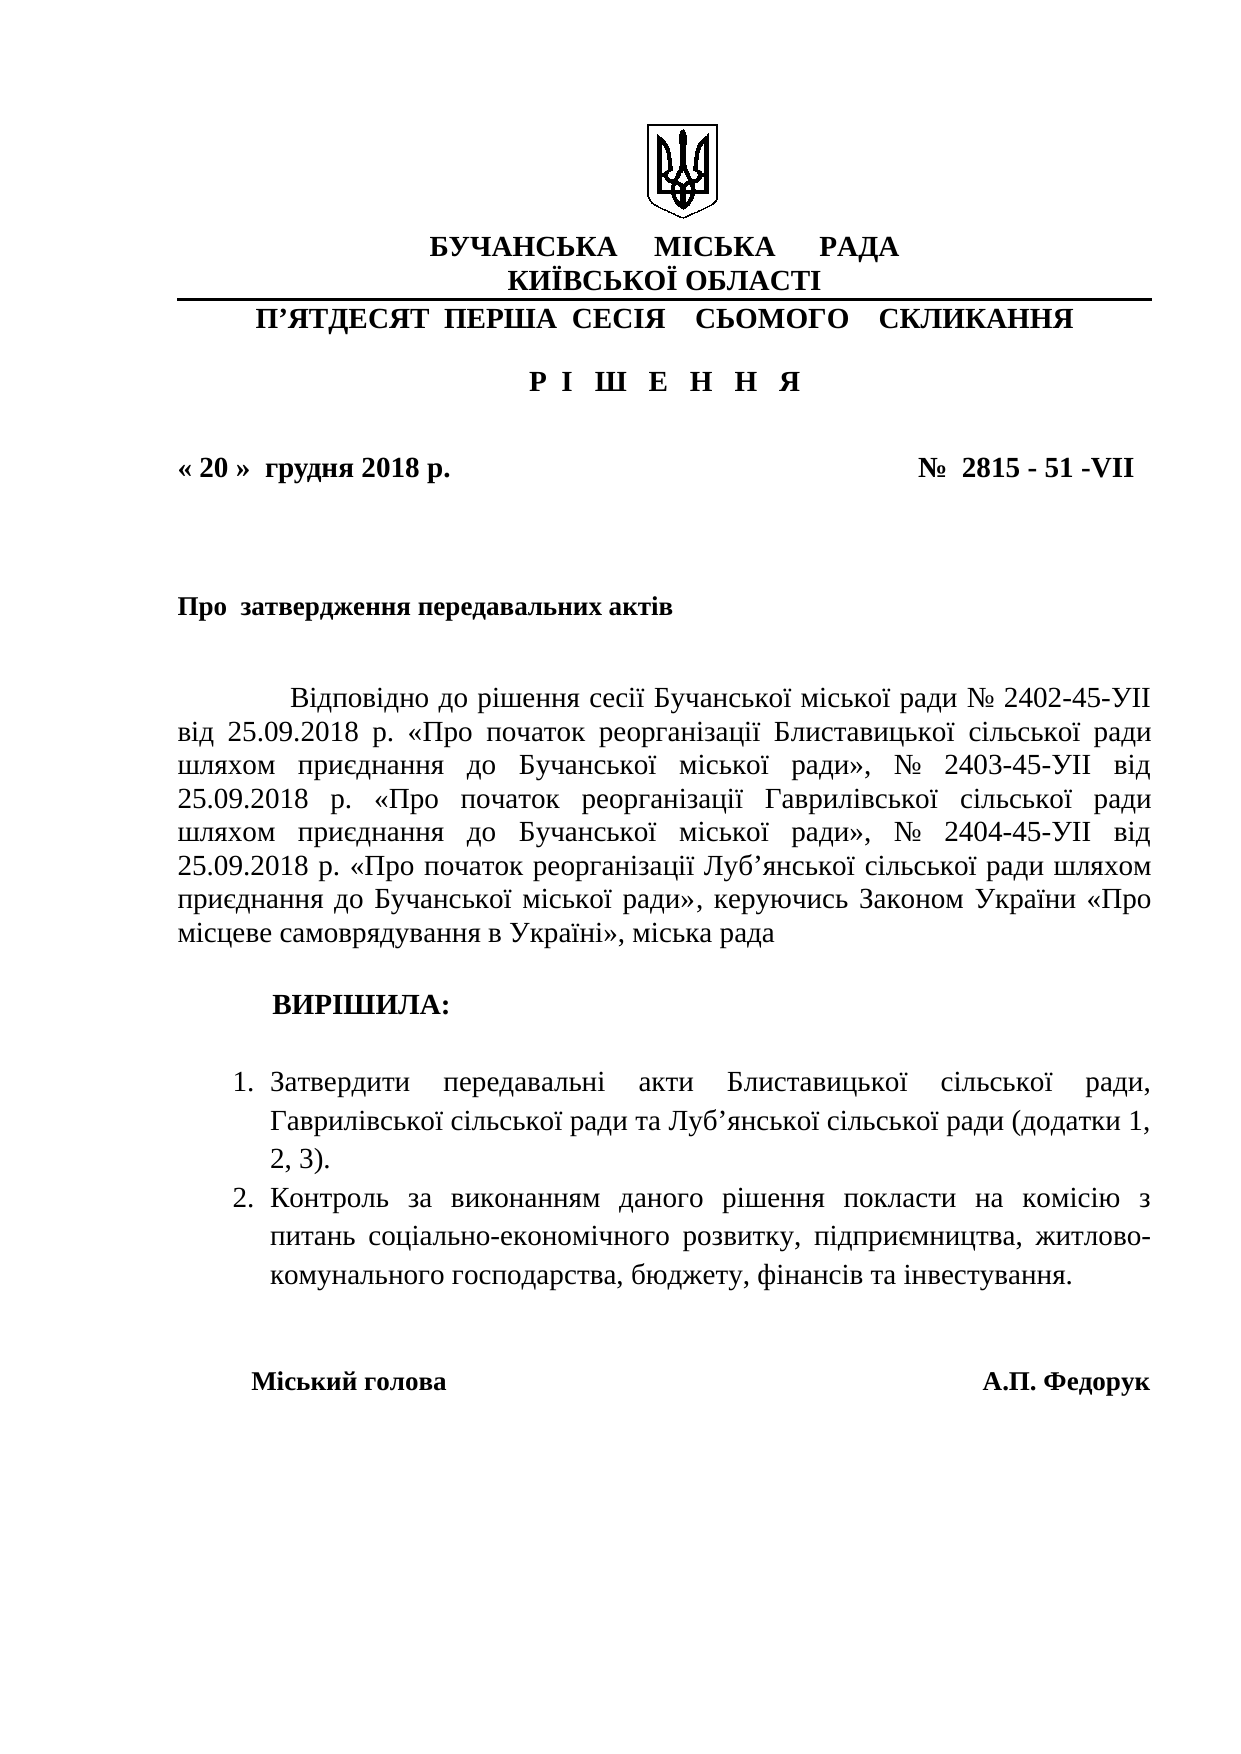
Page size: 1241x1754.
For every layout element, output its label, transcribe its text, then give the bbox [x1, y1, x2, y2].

subtitle Р І Ш Е Н Н Я [177, 364, 1152, 397]
text Відповідно до рішення сесії Бучанської міської ради № 2402-45-УІІ від 25.09.2018 р. «Про початок реорганізації Блиставицької сільської ради шляхом приєднання до Бучанської міської ради», № 2403-45-УІІ від 25.09.2018 р. «Про початок реорганізації Гаврилівської сільської ради шляхом приєднання до Бучанської міської ради», № 2404-45-УІІ від 25.09.2018 р. «Про початок реорганізації Луб’янської сільської ради шляхом приєднання до Бучанської міської ради», керуючись Законом України «Про місцеве самоврядування в Україні», міська рада [177, 680, 1152, 949]
subtitle КИЇВСЬКОЇ ОБЛАСТІ [177, 263, 1152, 298]
list Контроль за виконанням даного рішення покласти на комісію з питань соціально-економічного розвитку, підприємництва, житлово-комунального господарства, бюджету, фінансів та інвестування. [232, 1180, 1152, 1291]
list Затвердити передавальні акти Блиставицької сільської ради, Гаврилівської сільської ради та Луб’янської сільської ради (додатки 1, 2, 3). [232, 1064, 1152, 1175]
text БУЧАНСЬКА МІСЬКА РАДА [177, 229, 1152, 263]
subtitle « 20 » грудня 2018 р. № 2815 - 51 -VІІ [177, 451, 1152, 484]
text Міський голова А.П. Федорук [177, 1364, 1152, 1396]
subtitle ПРОЕКТ [177, 118, 1152, 229]
text Про затвердження передавальних актів [177, 590, 1152, 621]
text ВИРІШИЛА: [177, 987, 1152, 1021]
text П’ЯТДЕСЯТ ПЕРША СЕСІЯ СЬОМОГО СКЛИКАННЯ [177, 301, 1152, 335]
